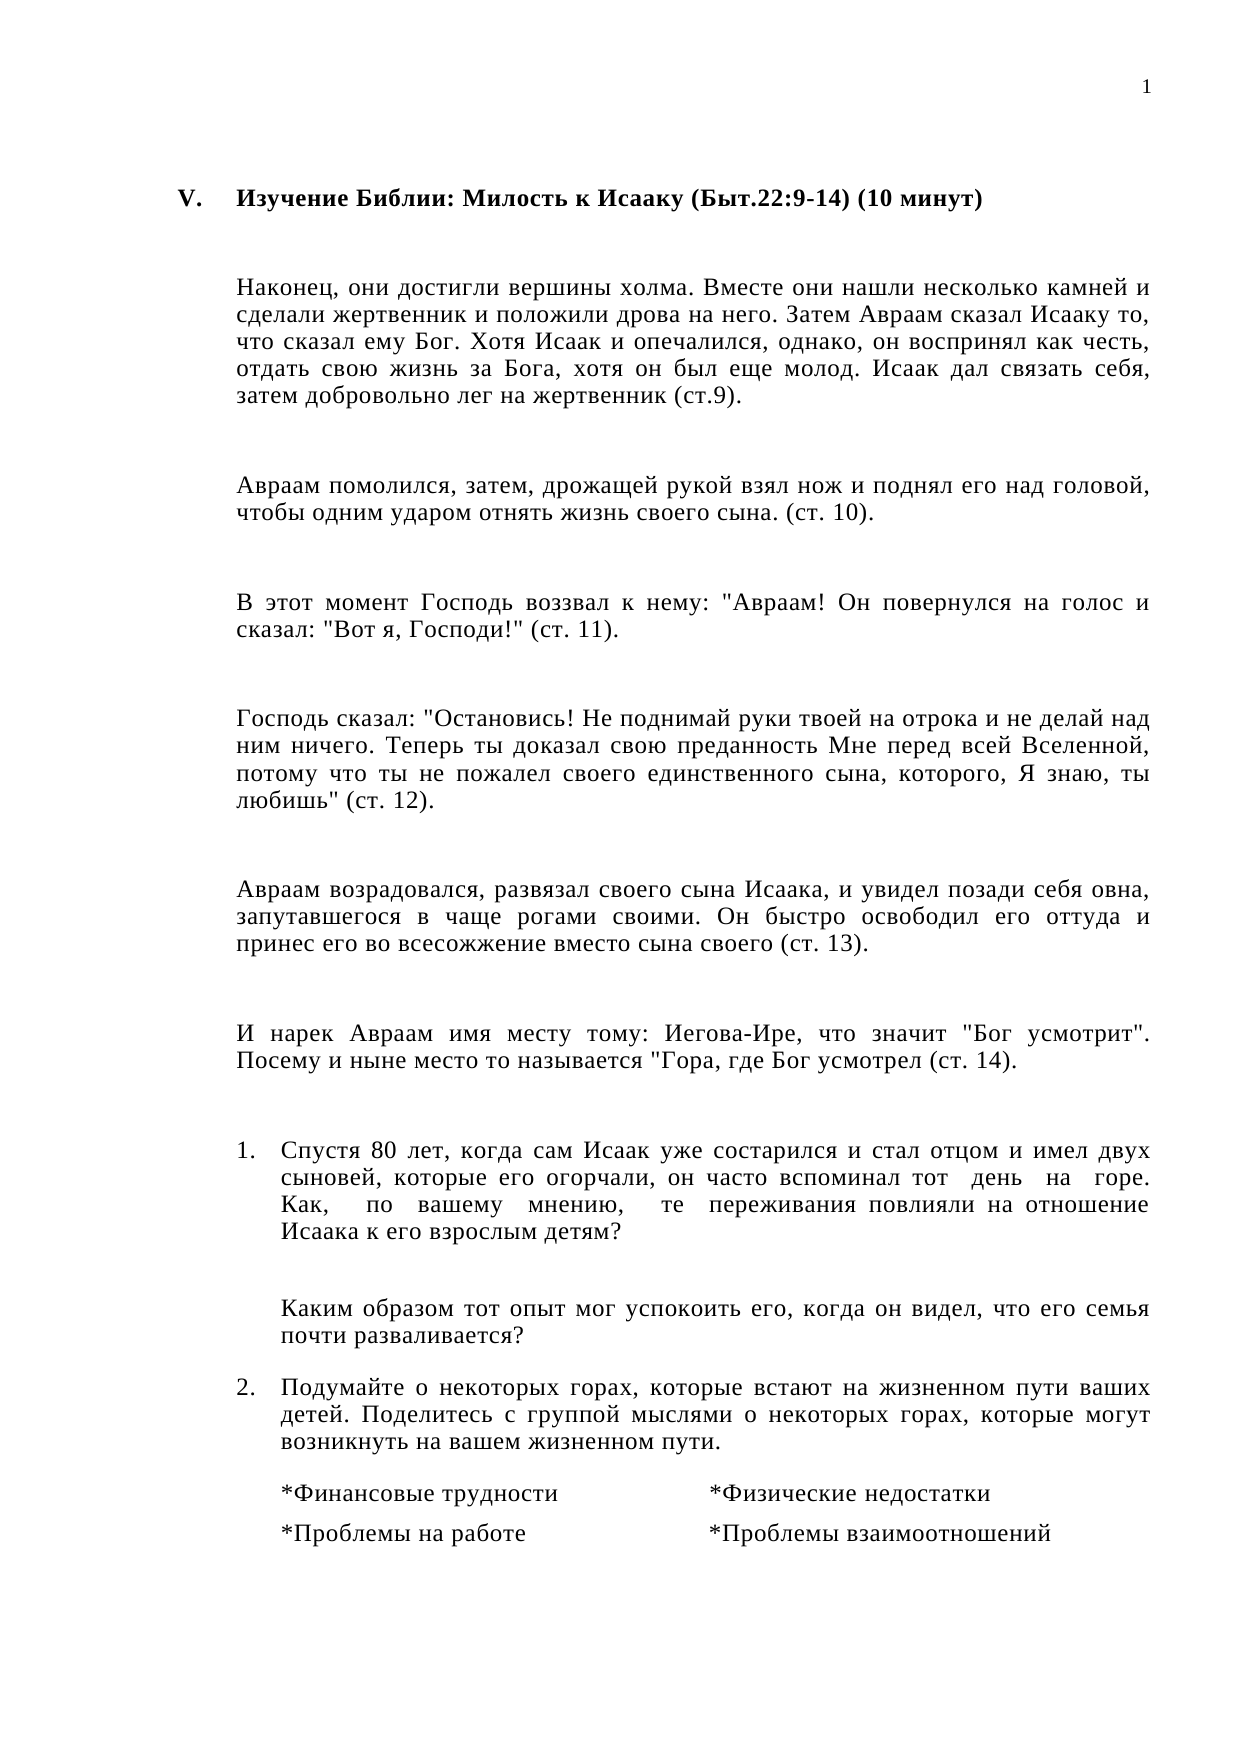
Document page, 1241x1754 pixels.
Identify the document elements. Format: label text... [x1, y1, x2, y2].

text *Проблемы на работе *Проблемы взаимоотношений [281, 1520, 1152, 1547]
text В этот момент Господь воззвал к нему: "Авраам! Он повернулся на голос и сказал: "Вот я, Господи!" (ст. 11). [236, 588, 1152, 643]
text Авраам помолился, затем, дрожащей рукой взял нож и поднял его над головой, чтобы одним ударом отнять жизнь своего сына. (ст. 10). [236, 472, 1152, 526]
text Наконец, они достигли вершины холма. Вместе они нашли несколько камней и сделали жертвенник и положили дрова на него. Затем Авраам сказал Исааку то, что сказал ему Бог. Хотя Исаак и опечалился, однако, он воспринял как честь, отдать свою жизнь за Бога, хотя он был еще молод. Исаак дал связать себя, затем добровольно лег на жертвенник (ст.9). [236, 274, 1152, 409]
list Спустя 80 лет, когда сам Исаак уже состарился и стал отцом и имел двух сыновей, которые его огорчали, он часто вспоминал тот день на горе. Как, по вашему мнению, те переживания повлияли на отношение Исаака к его взрослым детям? [236, 1136, 1152, 1245]
text *Финансовые трудности *Физические недостатки [281, 1480, 1152, 1507]
text Господь сказал: "Остановись! Не поднимай руки твоей на отрока и не делай над ним ничего. Теперь ты доказал свою преданность Мне перед всей Вселенной, потому что ты не пожалел своего единственного сына, которого, Я знаю, ты любишь" (ст. 12). [236, 705, 1152, 813]
list Изучение Библии: Милость к Исааку (Быт.22:9-14) (10 минут) [177, 184, 1152, 211]
text Каким образом тот опыт мог успокоить его, когда он видел, что его семья почти разваливается? [281, 1295, 1152, 1349]
text Авраам возрадовался, развязал своего сына Исаака, и увидел позади себя овна, запутавшегося в чаще рогами своими. Он быстро освободил его оттуда и принес его во всесожжение вместо сына своего (ст. 13). [236, 876, 1152, 957]
list Подумайте о некоторых горах, которые встают на жизненном пути ваших детей. Поделитесь с группой мыслями о некоторых горах, которые могут возникнуть на вашем жизненном пути. [236, 1374, 1152, 1455]
text И нарек Авраам имя месту тому: Иегова-Ире, что значит "Бог усмотрит". Посему и ныне место то называется "Гора, где Бог усмотрел (ст. 14). [236, 1020, 1152, 1074]
